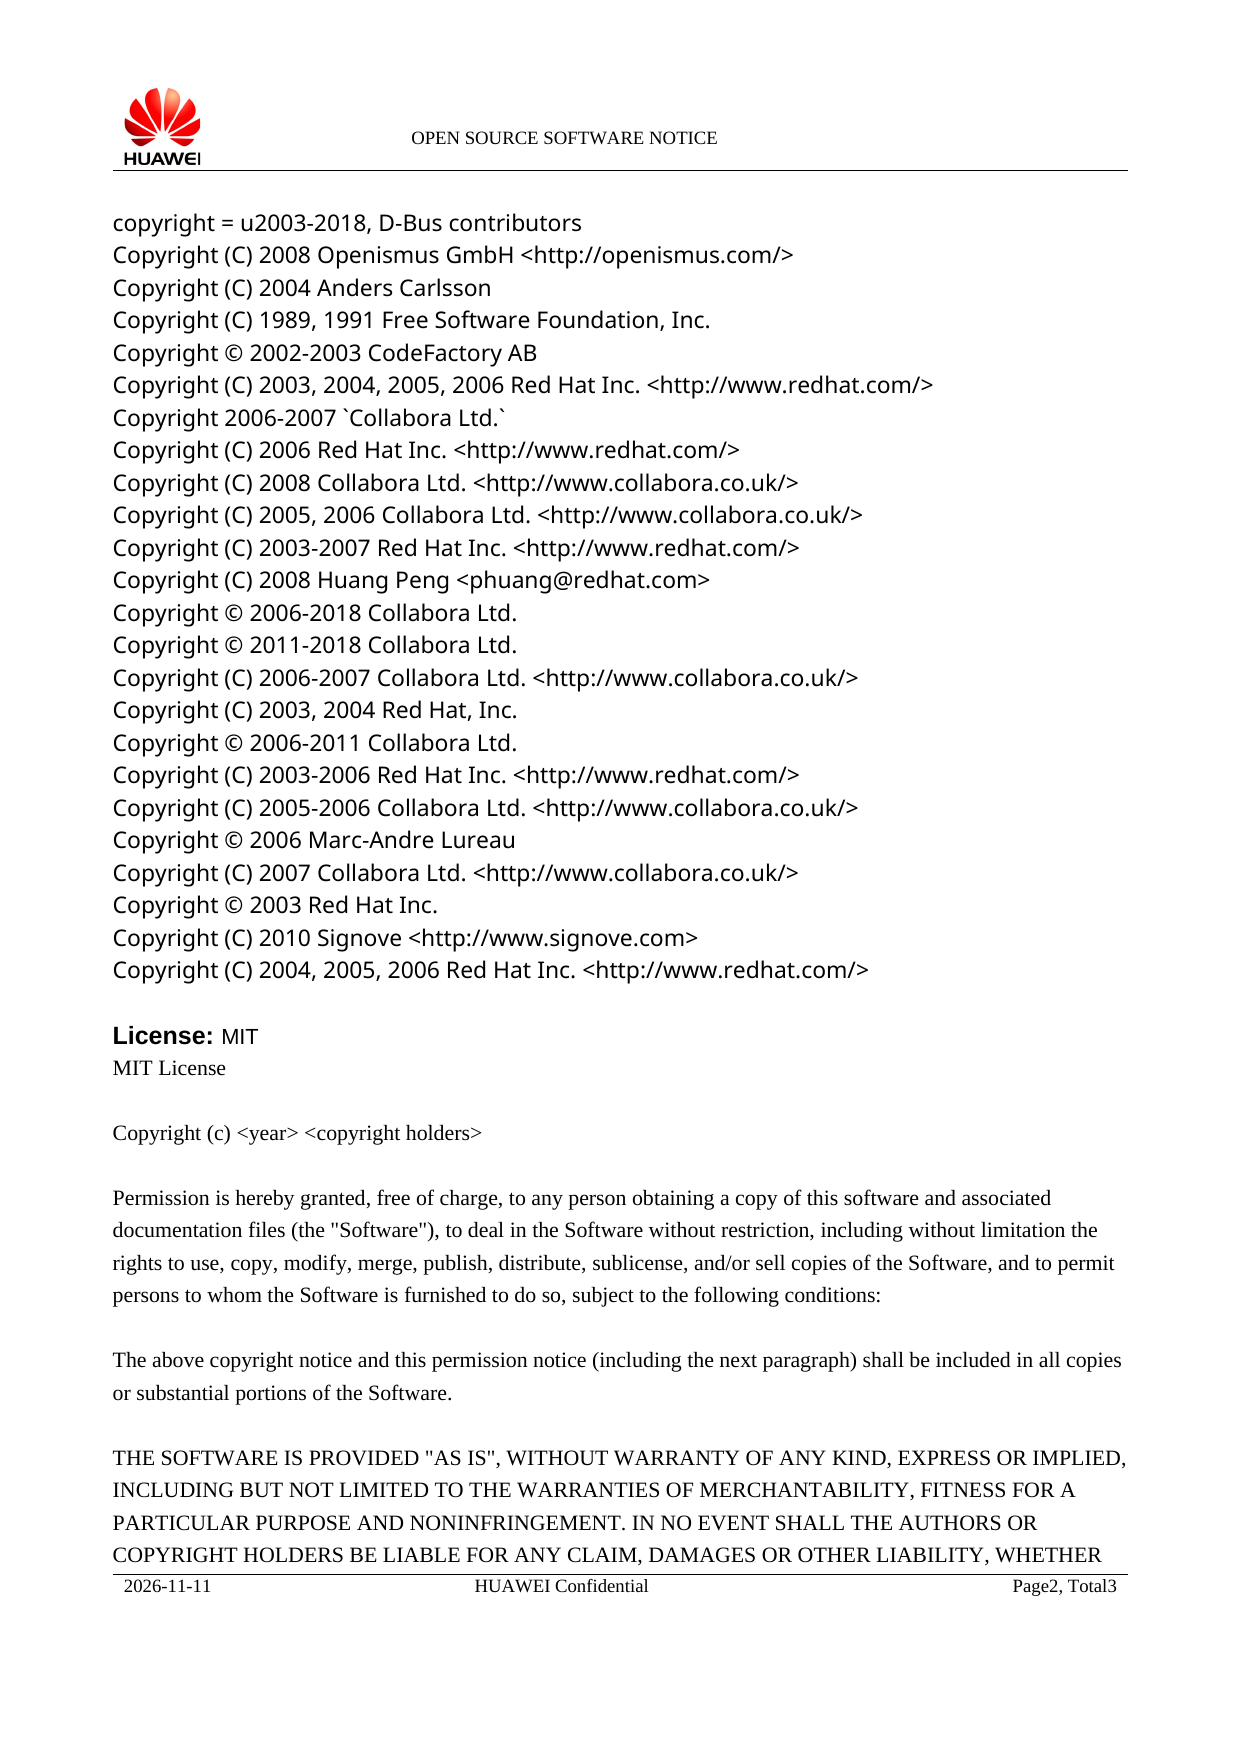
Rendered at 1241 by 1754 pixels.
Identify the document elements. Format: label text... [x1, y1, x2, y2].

text License: MIT [112, 1019, 1128, 1051]
picture [124, 88, 201, 165]
